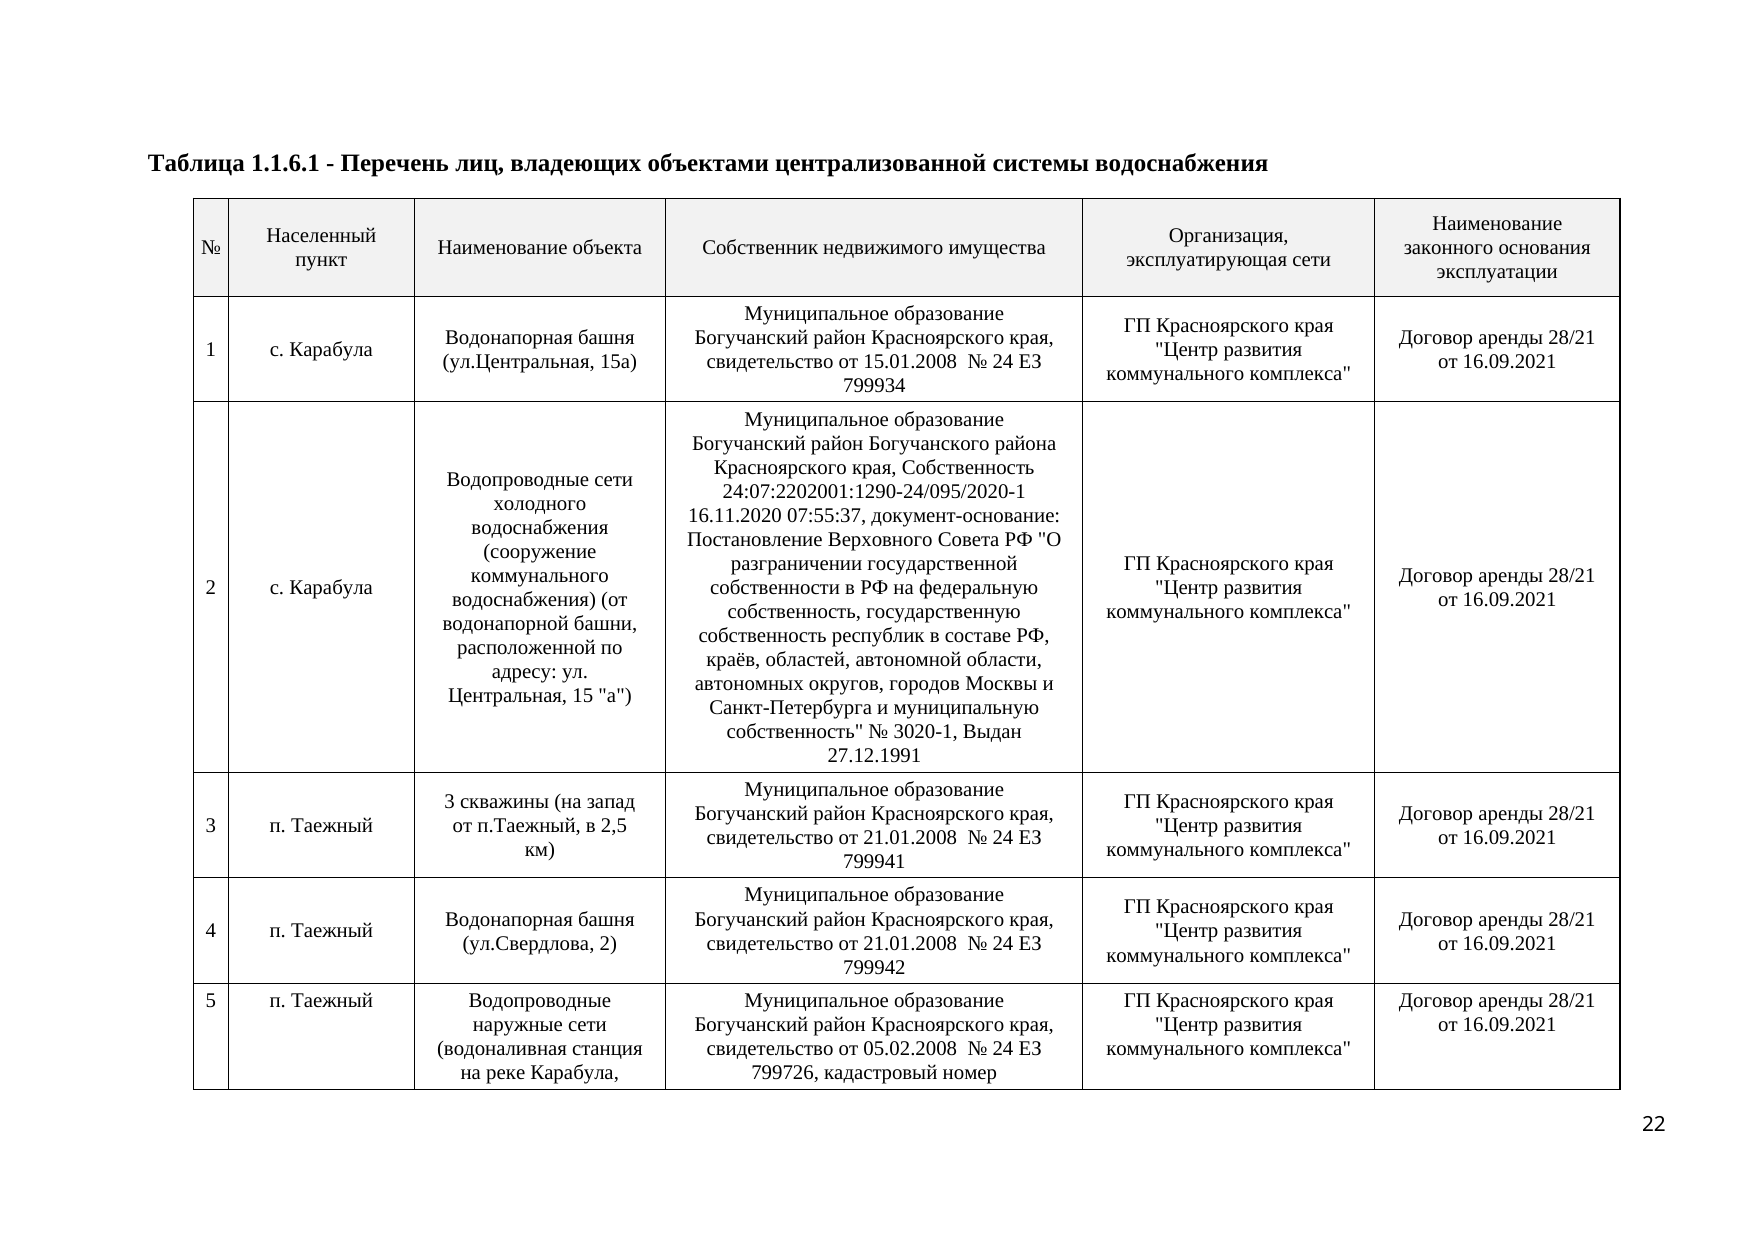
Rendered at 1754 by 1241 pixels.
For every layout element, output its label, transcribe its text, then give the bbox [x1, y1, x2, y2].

table_cell п. Таежный [229, 878, 414, 983]
table_cell 3 скважины (на запад от п.Таежный, в 2,5 км) [415, 773, 665, 877]
table_cell ГП Красноярского края "Центр развития коммунального комплекса" [1083, 878, 1374, 983]
table_cell 1 [194, 297, 228, 401]
table_cell Водонапорная башня (ул.Центральная, 15а) [415, 297, 665, 401]
table_cell Муниципальное образование Богучанский район Красноярского края, свидетельство от 21.01.2008 № 24 ЕЗ 799942 [666, 878, 1082, 983]
table_header Организация, эксплуатирующая сети [1083, 199, 1374, 296]
table_cell Муниципальное образование Богучанский район Красноярского края, свидетельство от 15.01.2008 № 24 ЕЗ 799934 [666, 297, 1082, 401]
text Таблица 1.1.6.1 - Перечень лиц, владеющих объектами централизованной системы водоснабжения [148, 148, 1666, 177]
table_cell 2 [194, 402, 228, 772]
table_cell 3 [194, 773, 228, 877]
table_cell п. Таежный [229, 773, 414, 877]
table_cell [415, 984, 665, 1088]
table_cell ГП Красноярского края "Центр развития коммунального комплекса" [1083, 773, 1374, 877]
table_cell Договор аренды 28/21 от 16.09.2021 [1375, 297, 1619, 401]
table_cell Договор аренды 28/21 от 16.09.2021 [1375, 773, 1619, 877]
table_header Наименование объекта [415, 199, 665, 296]
table_cell Муниципальное образование Богучанский район Красноярского края, свидетельство от 21.01.2008 № 24 ЕЗ 799941 [666, 773, 1082, 877]
table_header Населенный пункт [229, 199, 414, 296]
table_cell 5 [194, 984, 228, 1088]
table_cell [1375, 984, 1619, 1088]
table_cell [666, 984, 1082, 1088]
table_cell ГП Красноярского края "Центр развития коммунального комплекса" [1083, 297, 1374, 401]
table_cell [1083, 984, 1374, 1088]
table_cell с. Карабула [229, 297, 414, 401]
table_cell ГП Красноярского края "Центр развития коммунального комплекса" [1083, 402, 1374, 772]
table_cell Договор аренды 28/21 от 16.09.2021 [1375, 402, 1619, 772]
table_cell 4 [194, 878, 228, 983]
table_header Наименование законного основания эксплуатации [1375, 199, 1619, 296]
table_cell Водонапорная башня (ул.Свердлова, 2) [415, 878, 665, 983]
table_cell Муниципальное образование Богучанский район Богучанского района Красноярского края, Собственность 24:07:2202001:1290-24/095/2020-1 16.11.2020 07:55:37, документ-основание: Постановление Верховного Совета РФ "О разграничении государственной собственности в РФ на федеральную собственность, государственную собственность республик в составе РФ, краёв, областей, автономной области, автономных округов, городов Москвы и Санкт-Петербурга и муниципальную собственность" № 3020-1, Выдан 27.12.1991 [666, 402, 1082, 772]
table_cell Договор аренды 28/21 от 16.09.2021 [1375, 878, 1619, 983]
table_cell Водопроводные сети холодного водоснабжения (сооружение коммунального водоснабжения) (от водонапорной башни, расположенной по адресу: ул. Центральная, 15 "а") [415, 402, 665, 772]
table_header № [194, 199, 228, 296]
table_header Собственник недвижимого имущества [666, 199, 1082, 296]
table_cell п. Таежный [229, 984, 414, 1088]
table_cell с. Карабула [229, 402, 414, 772]
